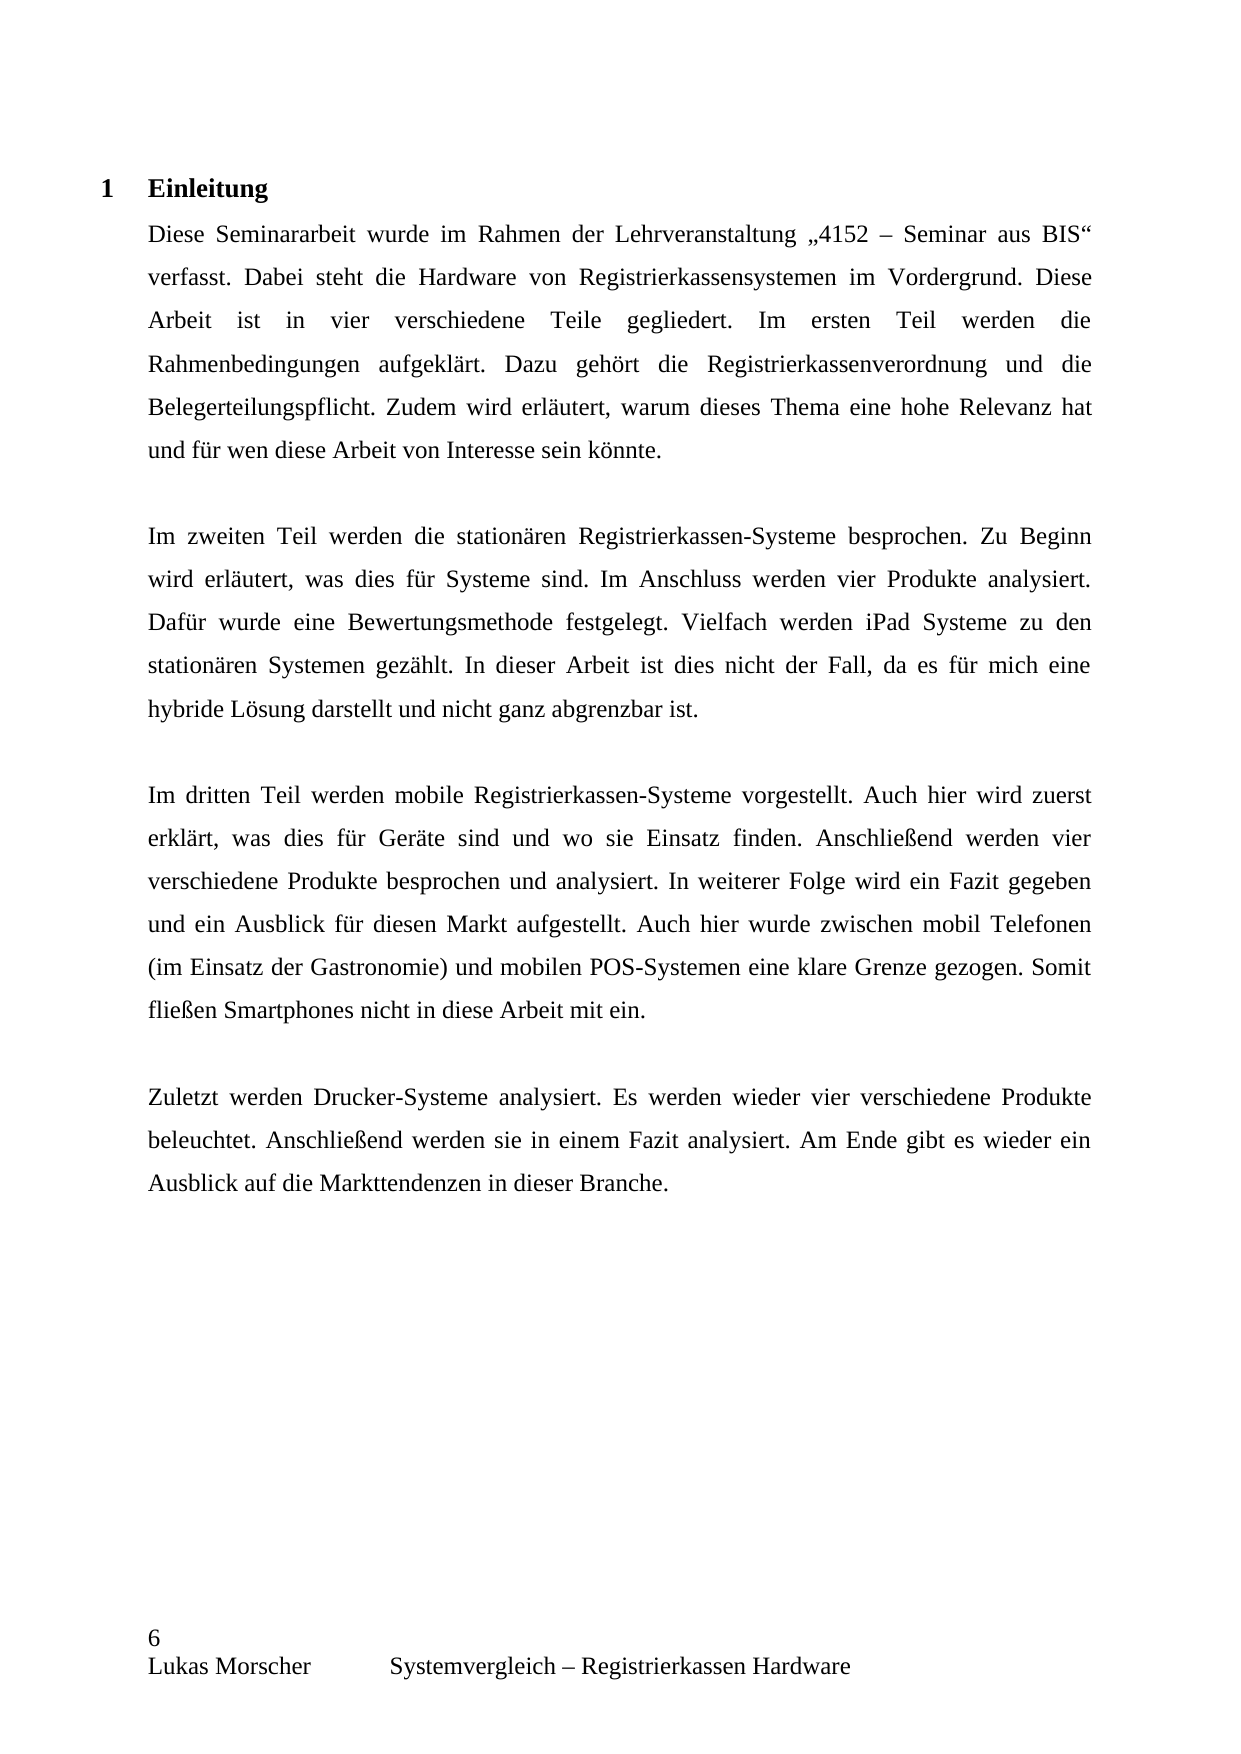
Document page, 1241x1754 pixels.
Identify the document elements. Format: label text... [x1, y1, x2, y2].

text Im dritten Teil werden mobile Registrierkassen-Systeme vorgestellt. Auch hier wird zuerst erklärt, was dies für Geräte sind und wo sie Einsatz finden. Anschließend werden vier verschiedene Produkte besprochen und analysiert. In weiterer Folge wird ein Fazit gegeben und ein Ausblick für diesen Markt aufgestellt. Auch hier wurde zwischen mobil Telefonen (im Einsatz der Gastronomie) und mobilen POS-Systemen eine klare Grenze gezogen. Somit fließen Smartphones nicht in diese Arbeit mit ein. [148, 780, 1093, 1024]
text Zuletzt werden Drucker-Systeme analysiert. Es werden wieder vier verschiedene Produkte beleuchtet. Anschließend werden sie in einem Fazit analysiert. Am Ende gibt es wieder ein Ausblick auf die Markttendenzen in dieser Branche. [148, 1082, 1093, 1197]
text Im zweiten Teil werden die stationären Registrierkassen-Systeme besprochen. Zu Beginn wird erläutert, was dies für Systeme sind. Im Anschluss werden vier Produkte analysiert. Dafür wurde eine Bewertungsmethode festgelegt. Vielfach werden iPad Systeme zu den stationären Systemen gezählt. In dieser Arbeit ist dies nicht der Fall, da es für mich eine hybride Lösung darstellt und nicht ganz abgrenzbar ist. [148, 521, 1093, 722]
text Diese Seminararbeit wurde im Rahmen der Lehrveranstaltung „4152 – Seminar aus BIS“ verfasst. Dabei steht die Hardware von Registrierkassensystemen im Vordergrund. Diese Arbeit ist in vier verschiedene Teile gegliedert. Im ersten Teil werden die Rahmenbedingungen aufgeklärt. Dazu gehört die Registrierkassenverordnung und die Belegerteilungspflicht. Zudem wird erläutert, warum dieses Thema eine hohe Relevanz hat und für wen diese Arbeit von Interesse sein könnte. [148, 219, 1093, 464]
subtitle Einleitung [100, 173, 1093, 204]
